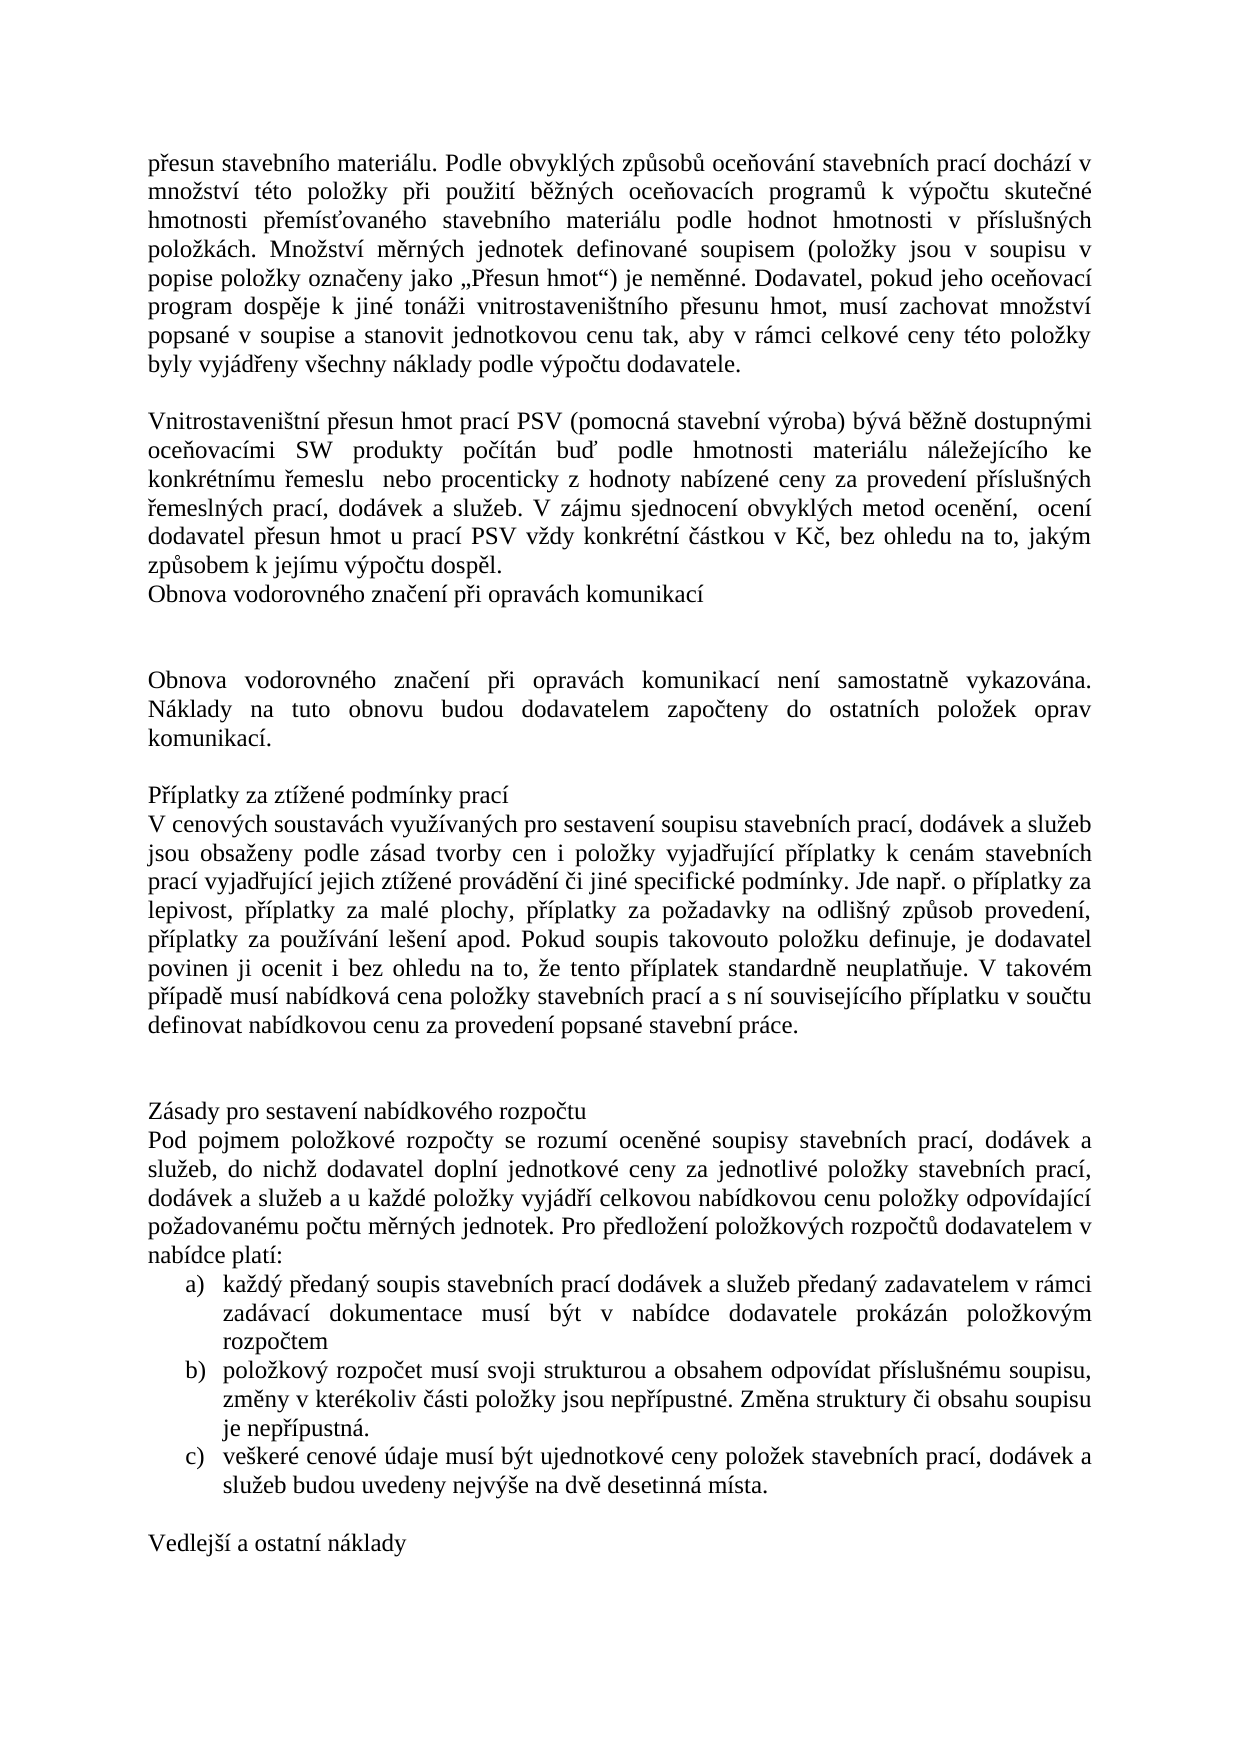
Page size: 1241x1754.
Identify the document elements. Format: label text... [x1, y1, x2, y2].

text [148, 148, 1093, 406]
text Obnova vodorovného značení při opravách komunikací [148, 579, 1093, 636]
text Příplatky za ztížené podmínky prací [148, 780, 1093, 809]
list každý předaný soupis stavebních prací dodávek a služeb předaný zadavatelem v rámci zadávací dokumentace musí být v nabídce dodavatele prokázán položkovým rozpočtem [185, 1269, 1093, 1355]
text V cenových soustavách využívaných pro sestavení soupisu stavebních prací, dodávek a služeb jsou obsaženy podle zásad tvorby cen i položky vyjadřující příplatky k cenám stavebních prací vyjadřující jejich ztížené provádění či jiné specifické podmínky. Jde např. o příplatky za lepivost, příplatky za malé plochy, příplatky za požadavky na odlišný způsob provedení, příplatky za používání lešení apod. Pokud soupis takovouto položku definuje, je dodavatel povinen ji ocenit i bez ohledu na to, že tento příplatek standardně neuplatňuje. V takovém případě musí nabídková cena položky stavebních prací a s ní souvisejícího příplatku v součtu definovat nabídkovou cenu za provedení popsané stavební práce. [148, 809, 1093, 1068]
text Vedlejší a ostatní náklady [148, 1528, 1093, 1556]
text Zásady pro sestavení nabídkového rozpočtu [148, 1096, 1093, 1125]
text Pod pojmem položkové rozpočty se rozumí oceněné soupisy stavebních prací, dodávek a služeb, do nichž dodavatel doplní jednotkové ceny za jednotlivé položky stavebních prací, dodávek a služeb a u každé položky vyjádří celkovou nabídkovou cenu položky odpovídající požadovanému počtu měrných jednotek. Pro předložení položkových rozpočtů dodavatelem v nabídce platí: [148, 1125, 1093, 1269]
list veškeré cenové údaje musí být ujednotkové ceny položek stavebních prací, dodávek a služeb budou uvedeny nejvýše na dvě desetinná místa. [185, 1441, 1093, 1528]
list položkový rozpočet musí svoji strukturou a obsahem odpovídat příslušnému soupisu, změny v kterékoliv části položky jsou nepřípustné. Změna struktury či obsahu soupisu je nepřípustná. [185, 1355, 1093, 1441]
text Obnova vodorovného značení při opravách komunikací není samostatně vykazována. Náklady na tuto obnovu budou dodavatelem započteny do ostatních položek oprav komunikací. [148, 665, 1093, 751]
text Vnitrostaveništní přesun hmot prací PSV (pomocná stavební výroba) bývá běžně dostupnými oceňovacími SW produkty počítán buď podle hmotnosti materiálu náležejícího ke konkrétnímu řemeslu nebo procenticky z hodnoty nabízené ceny za provedení příslušných řemeslných prací, dodávek a služeb. V zájmu sjednocení obvyklých metod ocenění, ocení dodavatel přesun hmot u prací PSV vždy konkrétní částkou v Kč, bez ohledu na to, jakým způsobem k jejímu výpočtu dospěl. [148, 406, 1093, 579]
